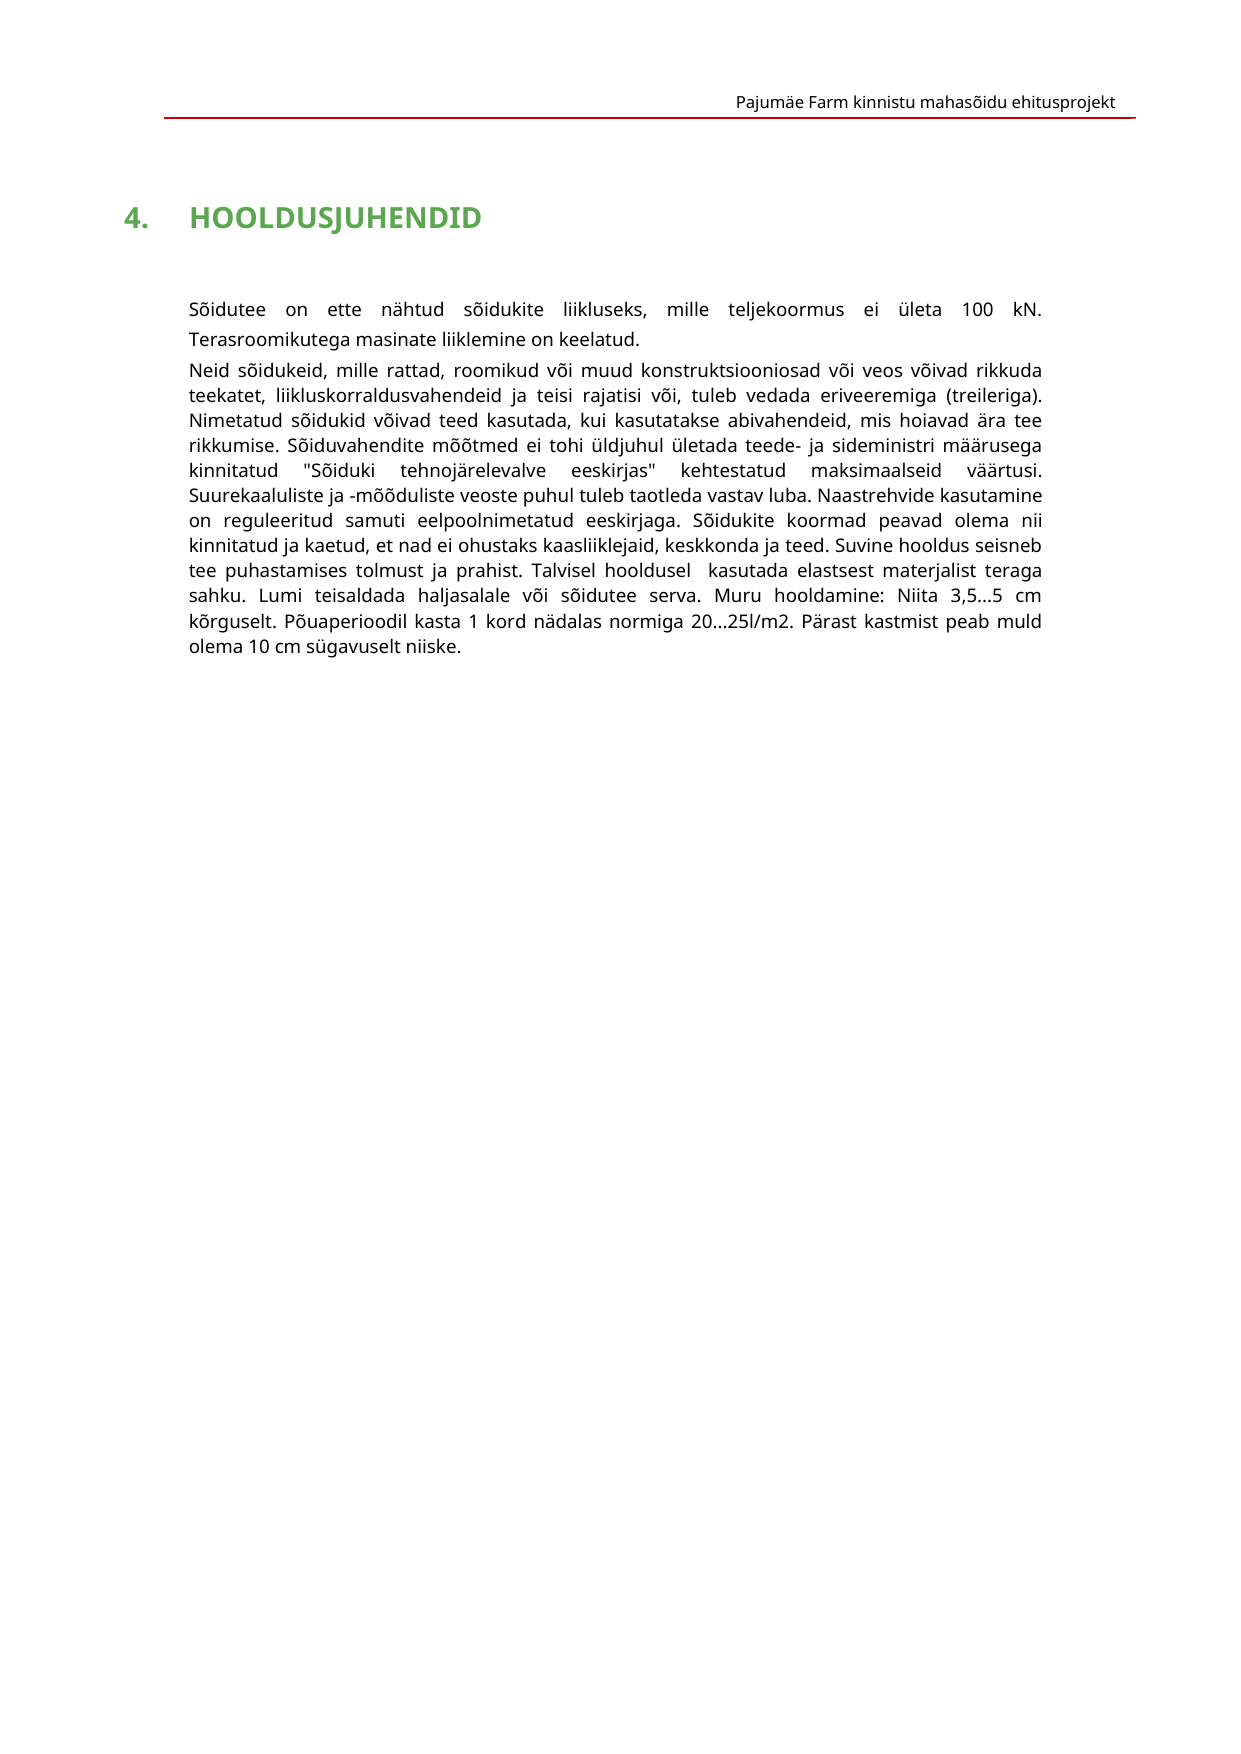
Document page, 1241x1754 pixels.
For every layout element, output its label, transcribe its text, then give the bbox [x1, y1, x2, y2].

text Sõidutee on ette nähtud sõidukite liikluseks, mille teljekoormus ei ületa 100 kN. Terasroomikutega masinate liiklemine on keelatud. [188, 297, 1044, 352]
subtitle HOOLDUSJUHENDID [124, 197, 1116, 237]
text Neid sõidukeid, mille rattad, roomikud või muud konstruktsiooniosad või veos võivad rikkuda teekatet, liikluskorraldusvahendeid ja teisi rajatisi või, tuleb vedada eriveeremiga (treileriga). Nimetatud sõidukid võivad teed kasutada, kui kasutatakse abivahendeid, mis hoiavad ära tee rikkumise. Sõiduvahendite mõõtmed ei tohi üldjuhul ületada teede- ja sideministri määrusega kinnitatud "Sõiduki tehnojärelevalve eeskirjas" kehtestatud maksimaalseid väärtusi. Suurekaaluliste ja -mõõduliste veoste puhul tuleb taotleda vastav luba. Naastrehvide kasutamine on reguleeritud samuti eelpoolnimetatud eeskirjaga. Sõidukite koormad peavad olema nii kinnitatud ja kaetud, et nad ei ohustaks kaasliiklejaid, keskkonda ja teed. Suvine hooldus seisneb tee puhastamises tolmust ja prahist. Talvisel hooldusel kasutada elastsest materjalist teraga sahku. Lumi teisaldada haljasalale või sõidutee serva. Muru hooldamine: Niita 3,5...5 cm kõrguselt. Põuaperioodil kasta 1 kord nädalas normiga 20...25l/m2. Pärast kastmist peab muld olema 10 cm sügavuselt niiske. [188, 357, 1043, 658]
